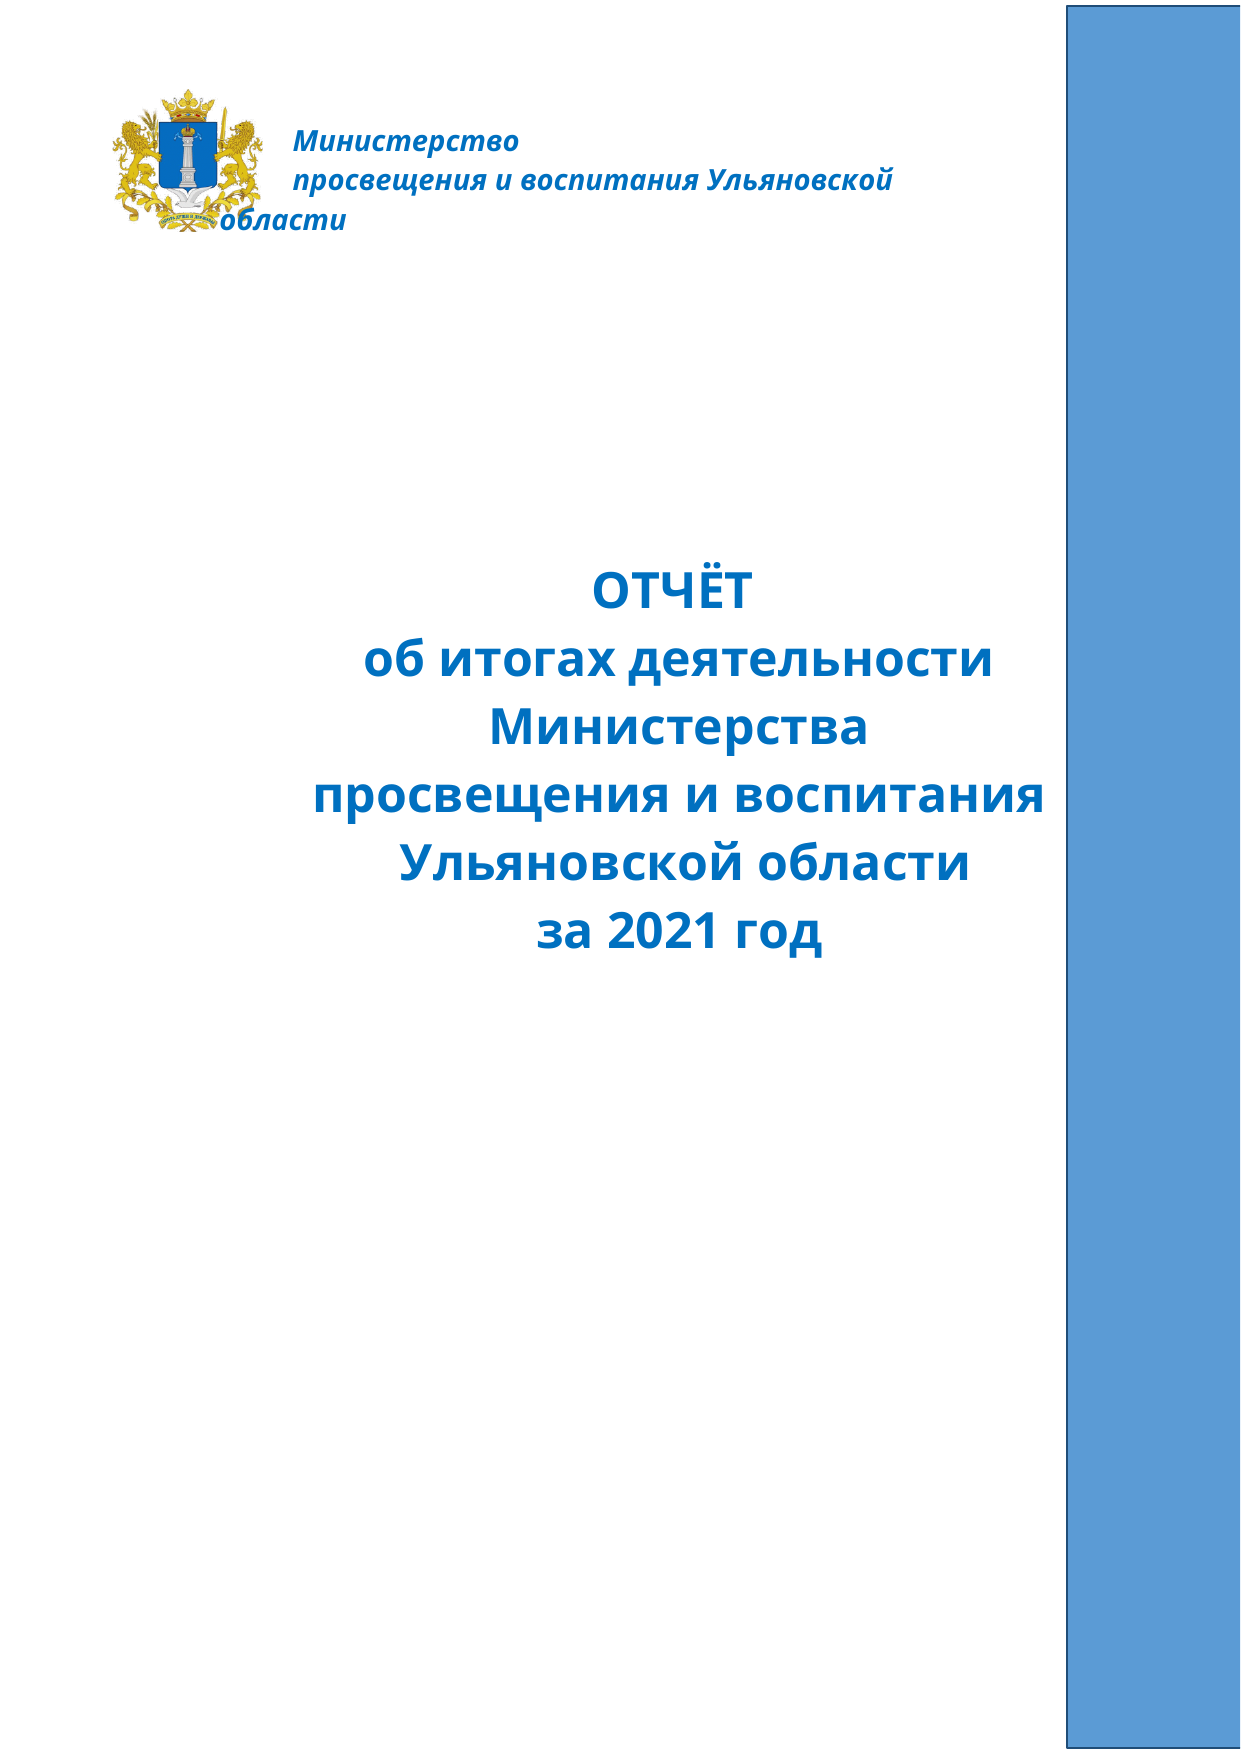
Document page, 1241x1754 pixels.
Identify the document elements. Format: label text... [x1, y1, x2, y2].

text за 2021 год [177, 895, 1066, 963]
text об итогах деятельности [177, 623, 1066, 691]
text Ульяновской области [177, 827, 1066, 895]
picture [112, 89, 263, 232]
text ОТЧЁТ [177, 555, 1066, 623]
text Министерства [177, 691, 1066, 759]
text просвещения и воспитания [177, 759, 1066, 827]
